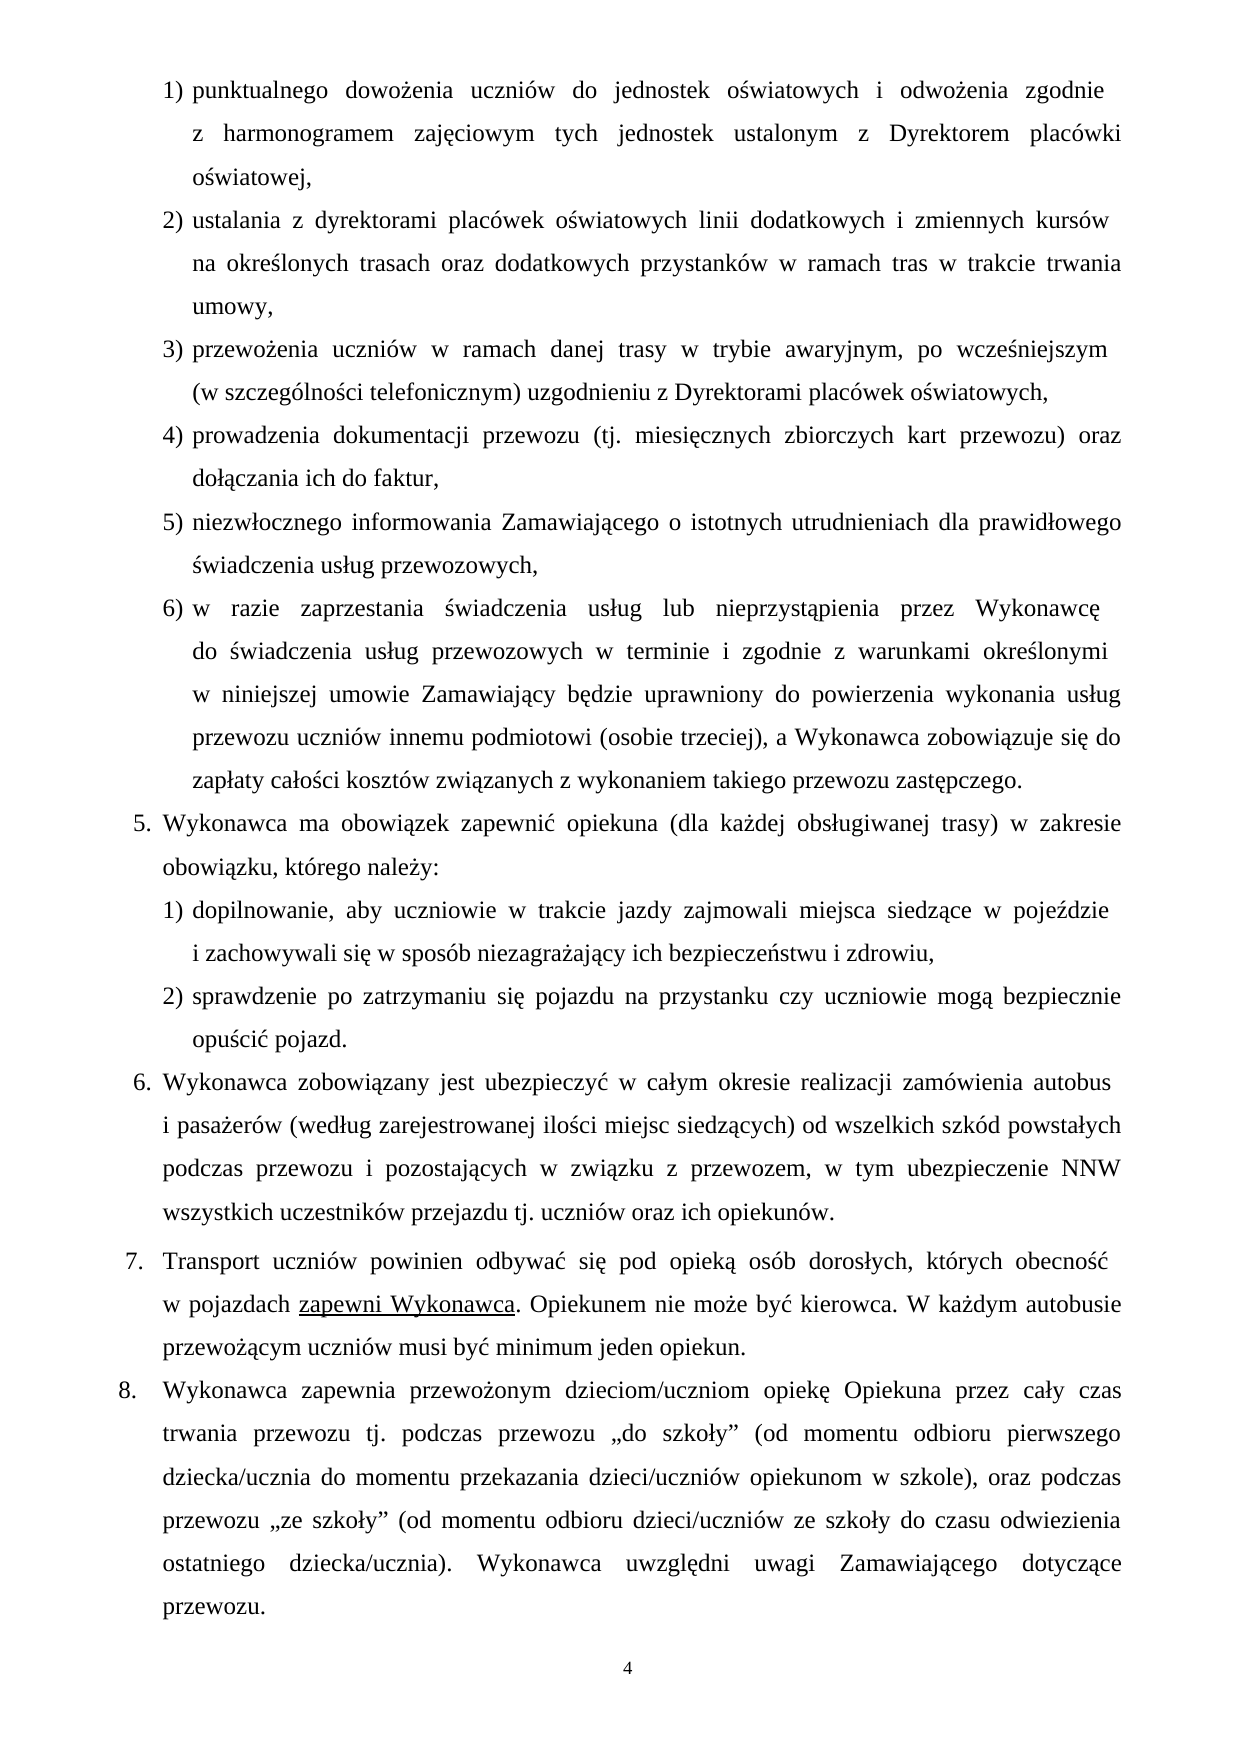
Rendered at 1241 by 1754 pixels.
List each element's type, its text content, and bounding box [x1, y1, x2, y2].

list 6. Wykonawca zobowiązany jest ubezpieczyć w całym okresie realizacji zamówienia autobus i pasażerów (według zarejestrowanej ilości miejsc siedzących) od wszelkich szkód powstałych podczas przewozu i pozostających w związku z przewozem, w tym ubezpieczenie NNW wszystkich uczestników przejazdu tj. uczniów oraz ich opiekunów. [133, 1067, 1122, 1225]
list 1) punktualnego dowożenia uczniów do jednostek oświatowych i odwożenia zgodnie z harmonogramem zajęciowym tych jednostek ustalonym z Dyrektorem placówki oświatowej, [162, 75, 1122, 190]
list Transport uczniów powinien odbywać się pod opieką osób dorosłych, których obecność w pojazdach zapewni Wykonawca. Opiekunem nie może być kierowca. W każdym autobusie przewożącym uczniów musi być minimum jeden opiekun. [125, 1246, 1122, 1361]
list 3) przewożenia uczniów w ramach danej trasy w trybie awaryjnym, po wcześniejszym (w szczególności telefonicznym) uzgodnieniu z Dyrektorami placówek oświatowych, [162, 334, 1122, 406]
list 1) dopilnowanie, aby uczniowie w trakcie jazdy zajmowali miejsca siedzące w pojeździe i zachowywali się w sposób niezagrażający ich bezpieczeństwu i zdrowiu, [162, 895, 1122, 967]
list 4) prowadzenia dokumentacji przewozu (tj. miesięcznych zbiorczych kart przewozu) oraz dołączania ich do faktur, [162, 420, 1122, 492]
list 5. Wykonawca ma obowiązek zapewnić opiekuna (dla każdej obsługiwanej trasy) w zakresie obowiązku, którego należy: [133, 808, 1122, 880]
list 2) ustalania z dyrektorami placówek oświatowych linii dodatkowych i zmiennych kursów na określonych trasach oraz dodatkowych przystanków w ramach tras w trakcie trwania umowy, [162, 205, 1122, 320]
list 2) sprawdzenie po zatrzymaniu się pojazdu na przystanku czy uczniowie mogą bezpiecznie opuścić pojazd. [162, 981, 1122, 1053]
list 6) w razie zaprzestania świadczenia usług lub nieprzystąpienia przez Wykonawcę do świadczenia usług przewozowych w terminie i zgodnie z warunkami określonymi w niniejszej umowie Zamawiający będzie uprawniony do powierzenia wykonania usług przewozu uczniów innemu podmiotowi (osobie trzeciej), a Wykonawca zobowiązuje się do zapłaty całości kosztów związanych z wykonaniem takiego przewozu zastępczego. [162, 593, 1122, 794]
list Wykonawca zapewnia przewożonym dzieciom/uczniom opiekę Opiekuna przez cały czas trwania przewozu tj. podczas przewozu „do szkoły” (od momentu odbioru pierwszego dziecka/ucznia do momentu przekazania dzieci/uczniów opiekunom w szkole), oraz podczas przewozu „ze szkoły” (od momentu odbioru dzieci/uczniów ze szkoły do czasu odwiezienia ostatniego dziecka/ucznia). Wykonawca uwzględni uwagi Zamawiającego dotyczące przewozu. [118, 1375, 1122, 1620]
list 5) niezwłocznego informowania Zamawiającego o istotnych utrudnieniach dla prawidłowego świadczenia usług przewozowych, [162, 507, 1122, 578]
